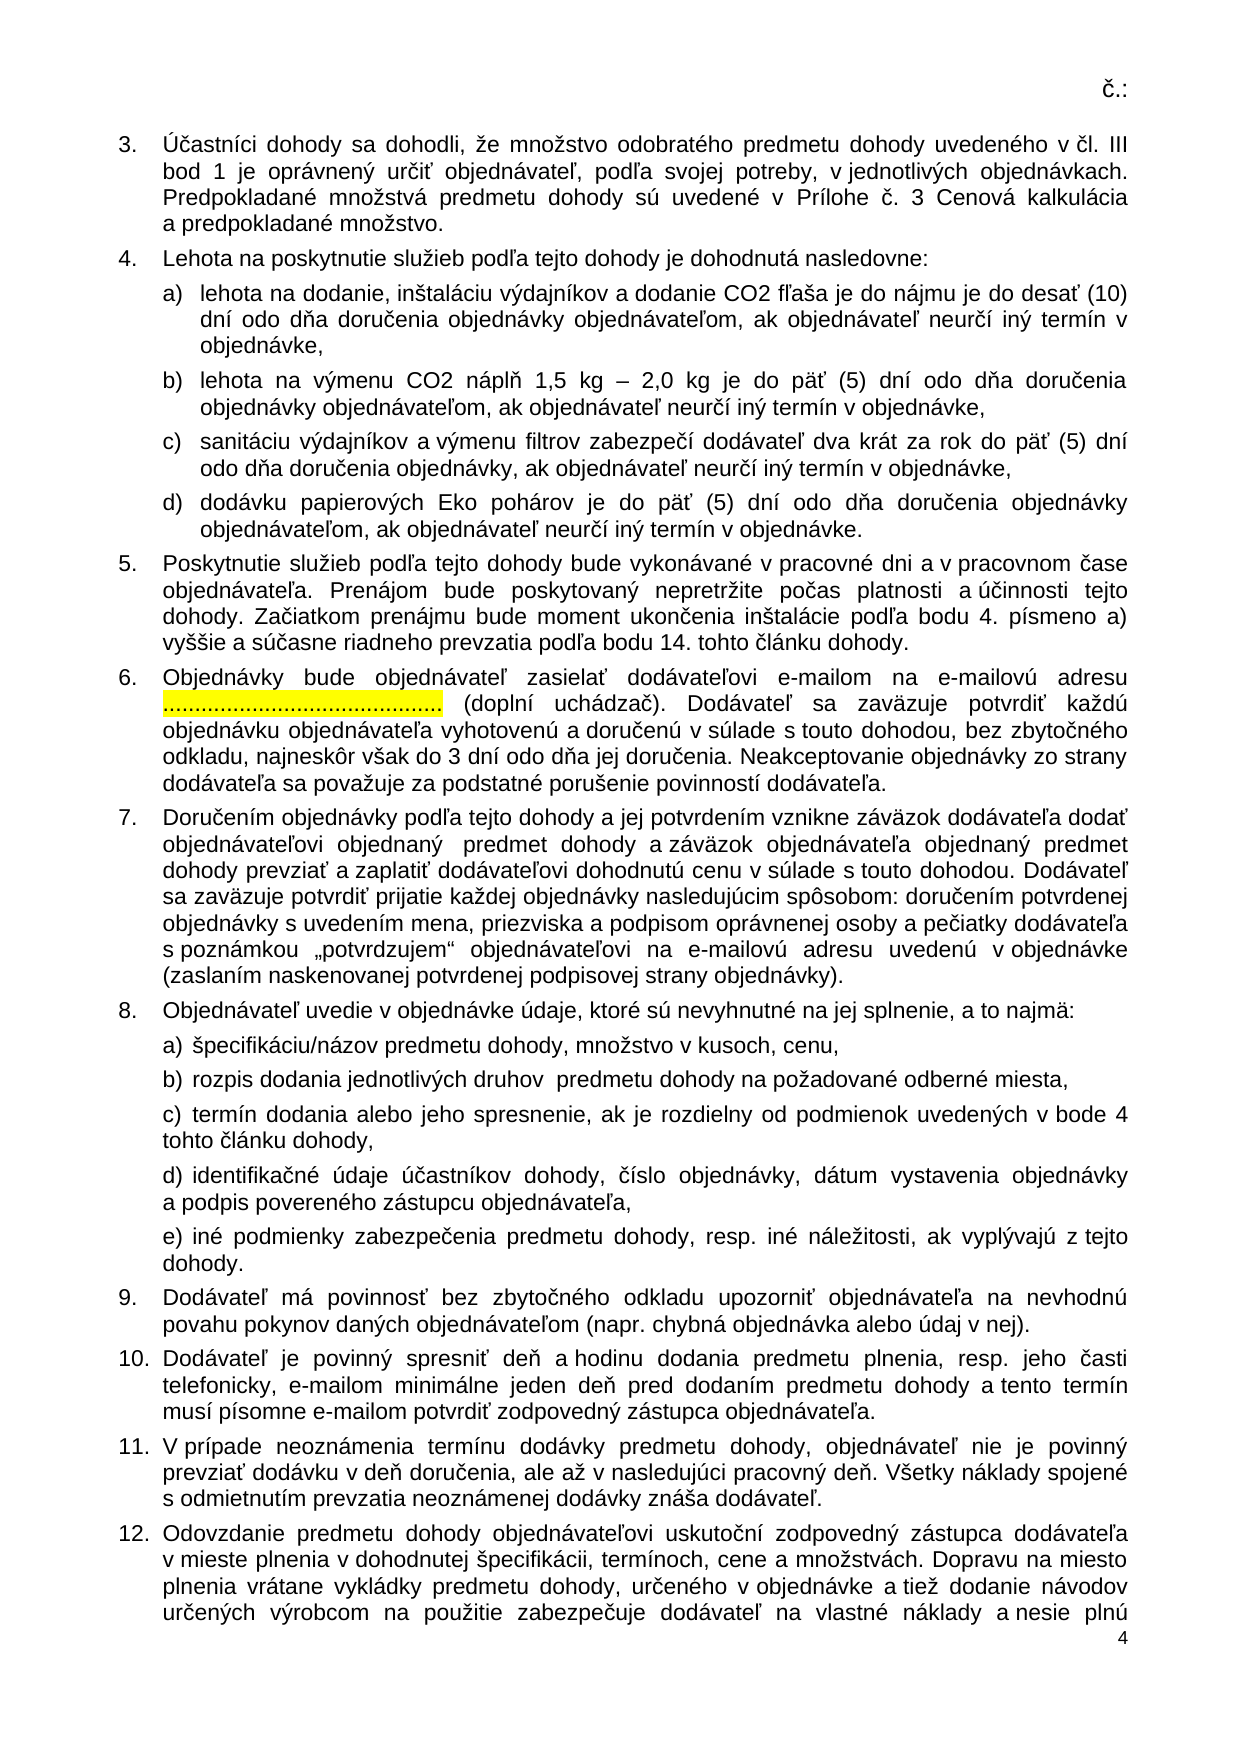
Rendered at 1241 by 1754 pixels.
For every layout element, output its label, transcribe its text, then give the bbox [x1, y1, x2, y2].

list dodávku papierových Eko pohárov je do päť (5) dní odo dňa doručenia objednávky objednávateľom, ak objednávateľ neurčí iný termín v objednávke. [162, 489, 1128, 542]
text b) rozpis dodania jednotlivých druhov predmetu dohody na požadované odberné miesta, [162, 1066, 1128, 1093]
list Poskytnutie služieb podľa tejto dohody bude vykonávané v pracovné dni a v pracovnom čase objednávateľa. Prenájom bude poskytovaný nepretržite počas platnosti a účinnosti tejto dohody. Začiatkom prenájmu bude moment ukončenia inštalácie podľa bodu 4. písmeno a) vyššie a súčasne riadneho prevzatia podľa bodu 14. tohto článku dohody. [118, 550, 1128, 656]
list sanitáciu výdajníkov a výmenu filtrov zabezpečí dodávateľ dva krát za rok do päť (5) dní odo dňa doručenia objednávky, ak objednávateľ neurčí iný termín v objednávke, [162, 428, 1128, 481]
list Objednávateľ uvedie v objednávke údaje, ktoré sú nevyhnutné na jej splnenie, a to najmä: [118, 997, 1128, 1023]
text d) identifikačné údaje účastníkov dohody, číslo objednávky, dátum vystavenia objednávky a podpis povereného zástupcu objednávateľa, [162, 1162, 1128, 1215]
list Dodávateľ je povinný spresniť deň a hodinu dodania predmetu plnenia, resp. jeho časti telefonicky, e-mailom minimálne jeden deň pred dodaním predmetu dohody a tento termín musí písomne e-mailom potvrdiť zodpovedný zástupca objednávateľa. [118, 1345, 1128, 1424]
text c) termín dodania alebo jeho spresnenie, ak je rozdielny od podmienok uvedených v bode 4 tohto článku dohody, [162, 1101, 1128, 1154]
list lehota na dodanie, inštaláciu výdajníkov a dodanie CO2 fľaša je do nájmu je do desať (10) dní odo dňa doručenia objednávky objednávateľom, ak objednávateľ neurčí iný termín v objednávke, [162, 280, 1128, 359]
list Lehota na poskytnutie služieb podľa tejto dohody je dohodnutá nasledovne: [118, 245, 1128, 271]
list V prípade neoznámenia termínu dodávky predmetu dohody, objednávateľ nie je povinný prevziať dodávku v deň doručenia, ale až v nasledujúci pracovný deň. Všetky náklady spojené s odmietnutím prevzatia neoznámenej dodávky znáša dodávateľ. [118, 1433, 1128, 1512]
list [118, 1520, 1128, 1625]
list lehota na výmenu CO2 náplň 1,5 kg – 2,0 kg je do päť (5) dní odo dňa doručenia objednávky objednávateľom, ak objednávateľ neurčí iný termín v objednávke, [162, 367, 1128, 420]
text e) iné podmienky zabezpečenia predmetu dohody, resp. iné náležitosti, ak vyplývajú z tejto dohody. [162, 1223, 1128, 1276]
list Účastníci dohody sa dohodli, že množstvo odobratého predmetu dohody uvedeného v čl. III bod 1 je oprávnený určiť objednávateľ, podľa svojej potreby, v jednotlivých objednávkach. Predpokladané množstvá predmetu dohody sú uvedené v Prílohe č. 3 Cenová kalkulácia a predpokladané množstvo. [118, 131, 1128, 237]
text a) špecifikáciu/názov predmetu dohody, množstvo v kusoch, cenu, [162, 1032, 1128, 1058]
list Dodávateľ má povinnosť bez zbytočného odkladu upozorniť objednávateľa na nevhodnú povahu pokynov daných objednávateľom (napr. chybná objednávka alebo údaj v nej). [118, 1284, 1128, 1337]
list Doručením objednávky podľa tejto dohody a jej potvrdením vznikne záväzok dodávateľa dodať objednávateľovi objednaný predmet dohody a záväzok objednávateľa objednaný predmet dohody prevziať a zaplatiť dodávateľovi dohodnutú cenu v súlade s touto dohodou. Dodávateľ sa zaväzuje potvrdiť prijatie každej objednávky nasledujúcim spôsobom: doručením potvrdenej objednávky s uvedením mena, priezviska a podpisom oprávnenej osoby a pečiatky dodávateľa s poznámkou „potvrdzujem“ objednávateľovi na e-mailovú adresu uvedenú v objednávke (zaslaním naskenovanej potvrdenej podpisovej strany objednávky). [118, 804, 1128, 989]
list Objednávky bude objednávateľ zasielať dodávateľovi e-mailom na e-mailovú adresu ............................................ (doplní uchádzač). Dodávateľ sa zaväzuje potvrdiť každú objednávku objednávateľa vyhotovenú a doručenú v súlade s touto dohodou, bez zbytočného odkladu, najneskôr však do 3 dní odo dňa jej doručenia. Neakceptovanie objednávky zo strany dodávateľa sa považuje za podstatné porušenie povinností dodávateľa. [118, 664, 1128, 796]
